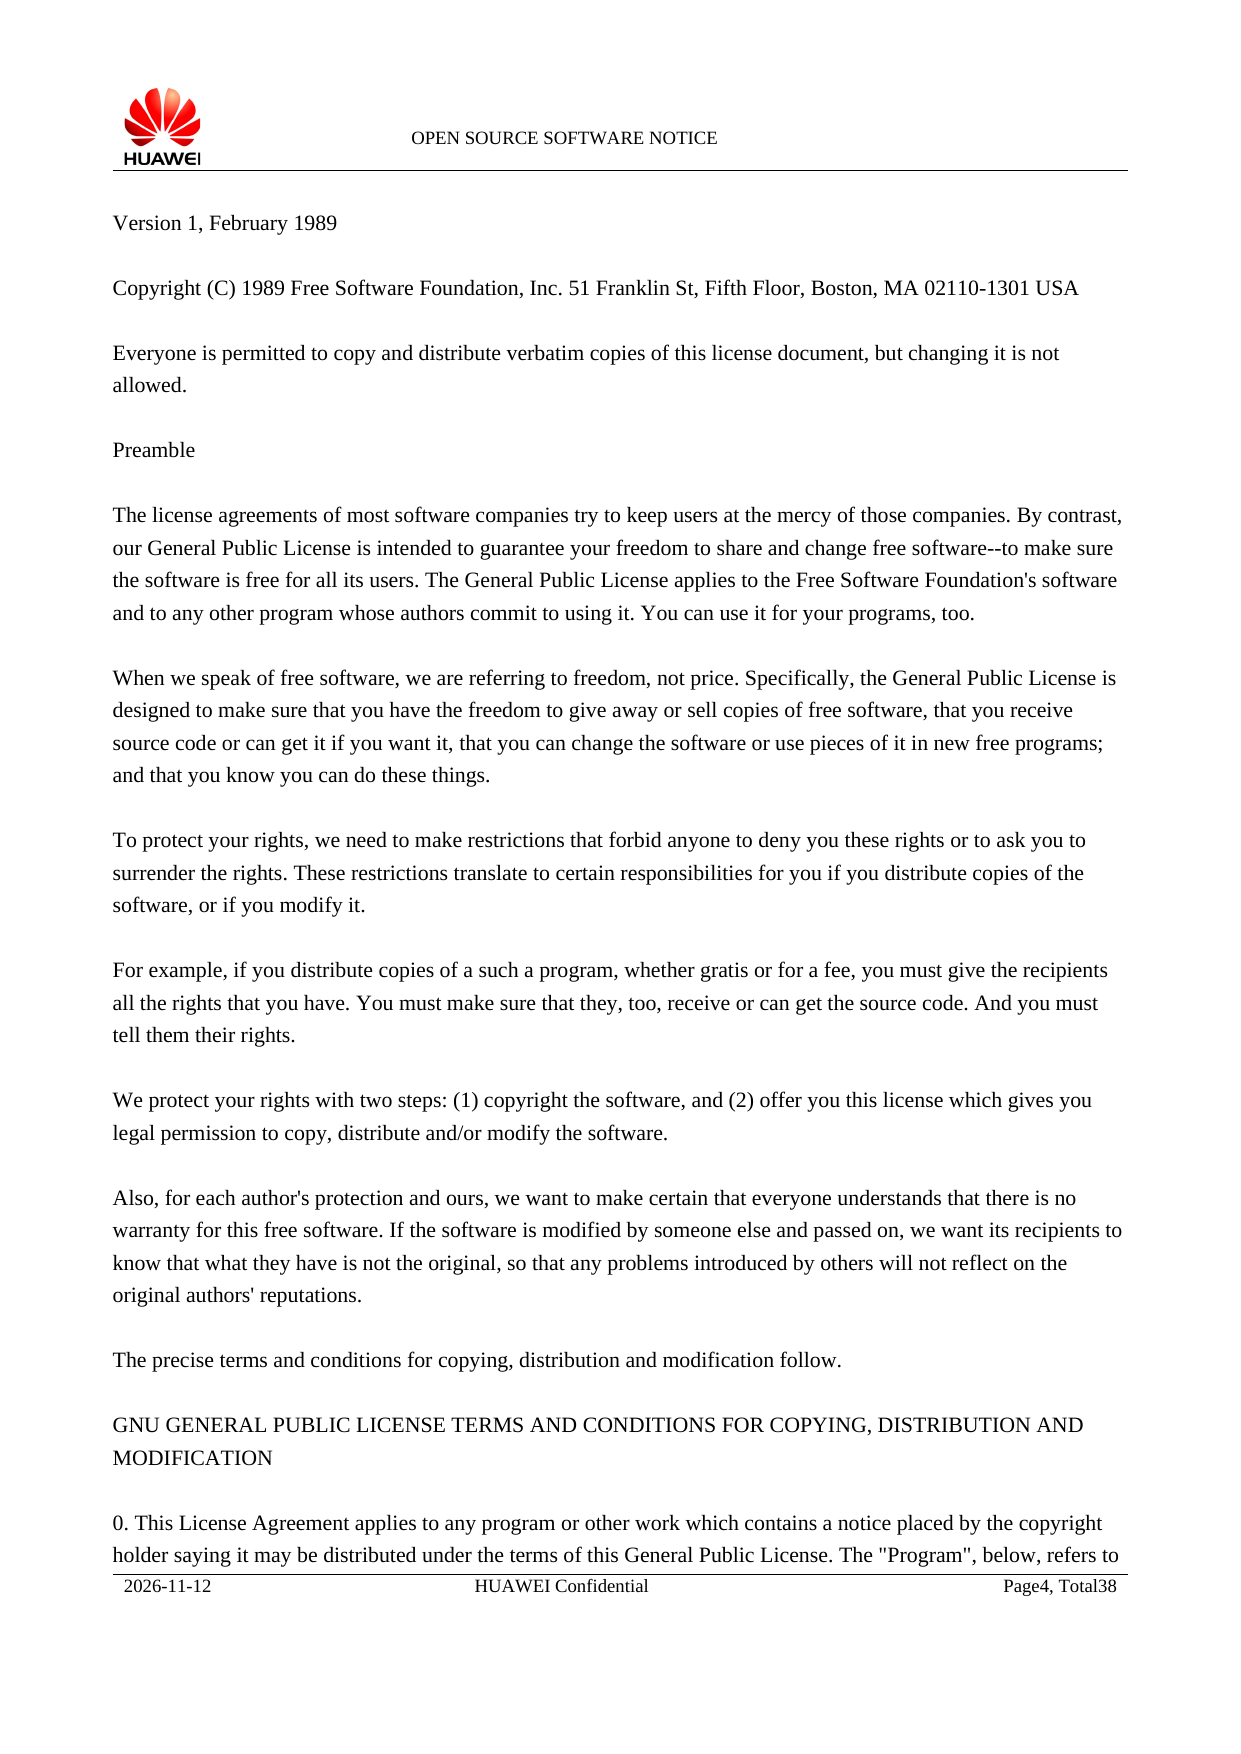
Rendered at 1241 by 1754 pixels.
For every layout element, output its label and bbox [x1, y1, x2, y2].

picture [124, 88, 201, 165]
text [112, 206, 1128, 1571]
